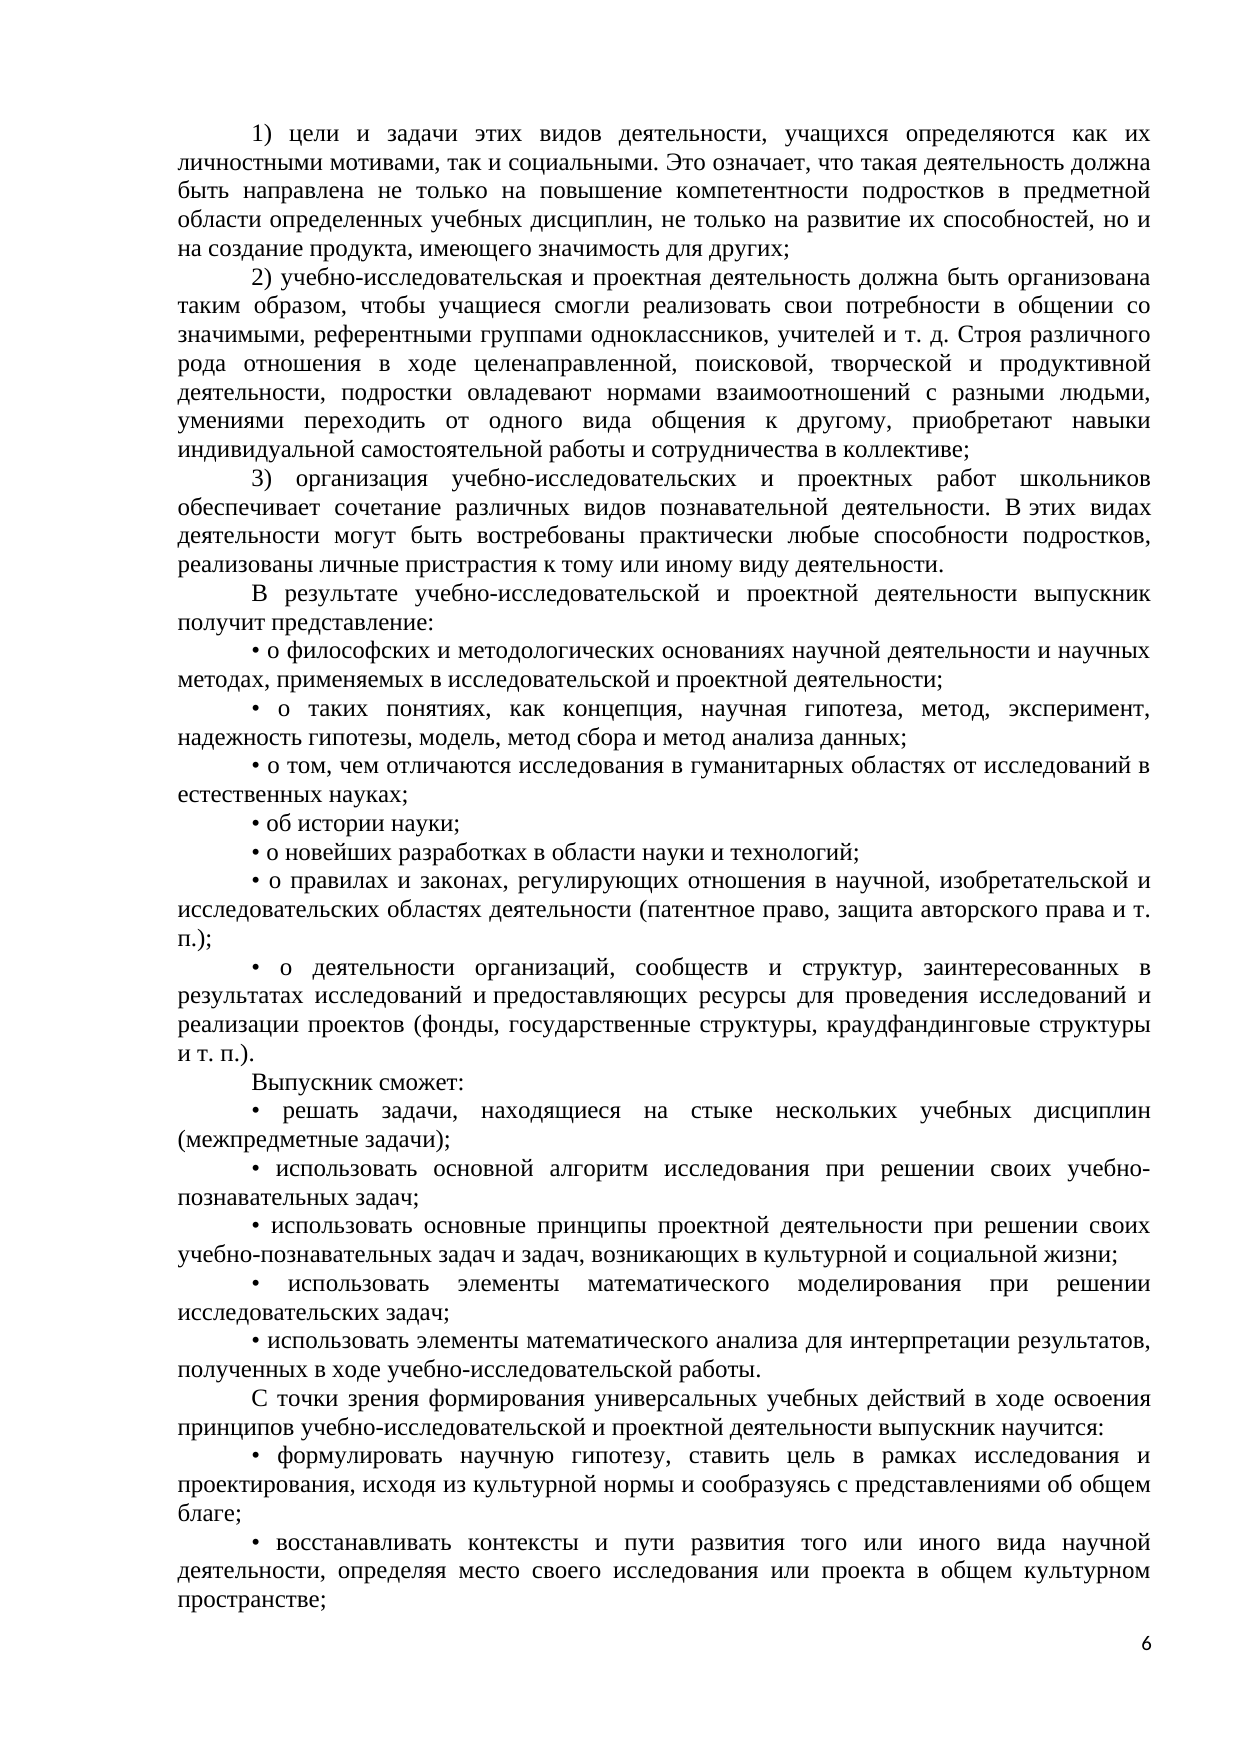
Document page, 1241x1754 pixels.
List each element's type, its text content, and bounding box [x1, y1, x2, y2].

text С точки зрения формирования универсальных учебных действий в ходе освоения принципов учебно-исследовательской и проектной деятельности выпускник научится: [177, 1383, 1152, 1441]
text • о философских и методологических основаниях научной деятельности и научных методах, применяемых в исследовательской и проектной деятельности; [177, 636, 1152, 693]
text • о том, чем отличаются исследования в гуманитарных областях от исследований в естественных науках; [177, 751, 1152, 808]
text 2) учебно-исследовательская и проектная деятельность должна быть организована таким образом, чтобы учащиеся смогли реализовать свои потребности в общении со значимыми, референтными группами одноклассников, учителей и т. д. Строя различного рода отношения в ходе целенаправленной, поисковой, творческой и продуктивной деятельности, подростки овладевают нормами взаимоотношений с разными людьми, умениями переходить от одного вида общения к другому, приобретают навыки индивидуальной самостоятельной работы и сотрудничества в коллективе; [177, 262, 1152, 463]
text • использовать элементы математического анализа для интерпретации результатов, полученных в ходе учебно-исследовательской работы. [177, 1326, 1152, 1383]
text • формулировать научную гипотезу, ставить цель в рамках исследования и проектирования, исходя из культурной нормы и сообразуясь с представлениями об общем благе; [177, 1441, 1152, 1527]
text 3) организация учебно-исследовательских и проектных работ школьников обеспечивает сочетание различных видов познавательной деятельности. В этих видах деятельности могут быть востребованы практически любые способности подростков, реализованы личные пристрастия к тому или иному виду деятельности. [177, 463, 1152, 578]
text 1) цели и задачи этих видов деятельности, учащихся определяются как их личностными мотивами, так и социальными. Это означает, что такая деятельность должна быть направлена не только на повышение компетентности подростков в предметной области определенных учебных дисциплин, не только на развитие их способностей, но и на создание продукта, имеющего значимость для других; [177, 118, 1152, 262]
text • использовать элементы математического моделирования при решении исследовательских задач; [177, 1268, 1152, 1326]
text Выпускник сможет: [177, 1067, 1152, 1096]
text • об истории науки; [177, 808, 1152, 837]
text • использовать основные принципы проектной деятельности при решении своих учебно-познавательных задач и задач, возникающих в культурной и социальной жизни; [177, 1211, 1152, 1268]
text В результате учебно-исследовательской и проектной деятельности выпускник получит представление: [177, 578, 1152, 636]
text • использовать основной алгоритм исследования при решении своих учебно-познавательных задач; [177, 1153, 1152, 1211]
text • о таких понятиях, как концепция, научная гипотеза, метод, эксперимент, надежность гипотезы, модель, метод сбора и метод анализа данных; [177, 693, 1152, 751]
text • о правилах и законах, регулирующих отношения в научной, изобретательской и исследовательских областях деятельности (патентное право, защита авторского права и т. п.); [177, 866, 1152, 952]
text • о новейших разработках в области науки и технологий; [177, 837, 1152, 866]
text • восстанавливать контексты и пути развития того или иного вида научной деятельности, определяя место своего исследования или проекта в общем культурном пространстве; [177, 1527, 1152, 1613]
text • решать задачи, находящиеся на стыке нескольких учебных дисциплин (межпредметные задачи); [177, 1096, 1152, 1153]
text • о деятельности организаций, сообществ и структур, заинтересованных в результатах исследований и предоставляющих ресурсы для проведения исследований и реализации проектов (фонды, государственные структуры, краудфандинговые структуры и т. п.). [177, 952, 1152, 1067]
